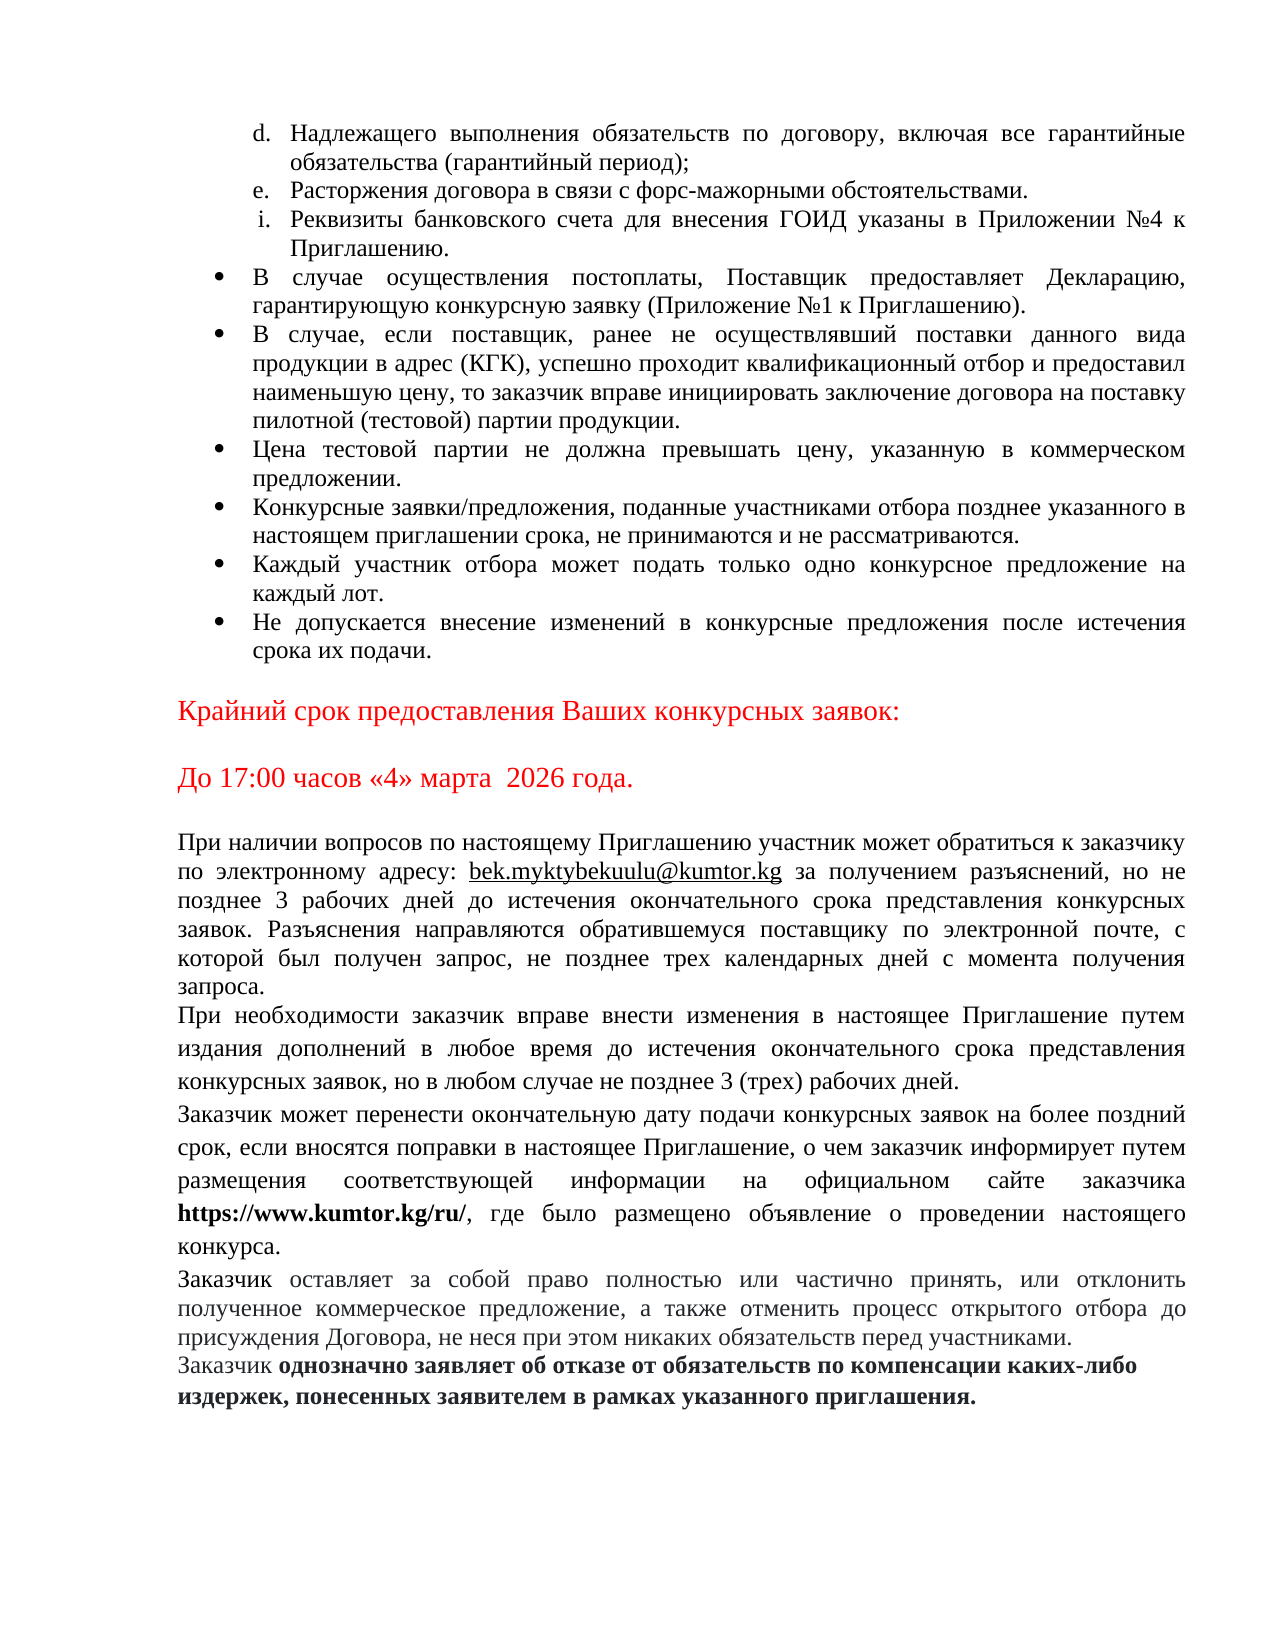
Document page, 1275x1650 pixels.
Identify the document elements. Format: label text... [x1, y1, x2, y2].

list Не допускается внесение изменений в конкурсные предложения после истечения срока их подачи. [215, 607, 1186, 664]
list Цена тестовой партии не должна превышать цену, указанную в коммерческом предложении. [215, 434, 1186, 492]
text При необходимости заказчик вправе внести изменения в настоящее Приглашение путем издания дополнений в любое время до истечения окончательного срока представления конкурсных заявок, но в любом случае не позднее 3 (трех) рабочих дней. [177, 1000, 1186, 1095]
text Заказчик однозначно заявляет об отказе от обязательств по компенсации каких-либо издержек, понесенных заявителем в рамках указанного приглашения. [177, 1351, 1186, 1410]
list До 17:00 часов «4» марта 2026 года. [177, 760, 1186, 794]
list Расторжения договора в связи с форс-мажорными обстоятельствами. [252, 176, 1186, 204]
list Реквизиты банковского счета для внесения ГОИД указаны в Приложении №4 к Приглашению. [271, 204, 1186, 262]
list В случае осуществления постоплаты, Поставщик предоставляет Декларацию, гарантирующую конкурсную заявку (Приложение №1 к Приглашению). [215, 262, 1186, 319]
text Заказчик оставляет за собой право полностью или частично принять, или отклонить полученное коммерческое предложение, а также отменить процесс открытого отбора до присуждения Договора, не неся при этом никаких обязательств перед участниками. [177, 1293, 1186, 1351]
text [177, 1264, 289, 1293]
list Конкурсные заявки/предложения, поданные участниками отбора позднее указанного в настоящем приглашении срока, не принимаются и не рассматриваются. [215, 492, 1186, 549]
text При наличии вопросов по настоящему Приглашению участник может обратиться к заказчику по электронному адресу: bek.myktybekuulu@kumtor.kg за получением разъяснений, но не позднее 3 рабочих дней до истечения окончательного срока представления конкурсных заявок. Разъяснения направляются обратившемуся поставщику по электронной почте, с которой был получен запрос, не позднее трех календарных дней с момента получения запроса. [177, 827, 1186, 1000]
list Каждый участник отбора может подать только одно конкурсное предложение на каждый лот. [215, 549, 1186, 607]
list В случае, если поставщик, ранее не осуществлявший поставки данного вида продукции в адрес (КГК), успешно проходит квалификационный отбор и предоставил наименьшую цену, то заказчик вправе инициировать заключение договора на поставку пилотной (тестовой) партии продукции. [215, 319, 1186, 434]
list Надлежащего выполнения обязательств по договору, включая все гарантийные обязательства (гарантийный период); [252, 118, 1186, 176]
list Крайний срок предоставления Ваших конкурсных заявок: [177, 693, 1186, 727]
text Заказчик может перенести окончательную дату подачи конкурсных заявок на более поздний срок, если вносятся поправки в настоящее Приглашение, о чем заказчик информирует путем размещения соответствующей информации на официальном сайте заказчика https://www.kumtor.kg/ru/, где было размещено объявление о проведении настоящего конкурса. [177, 1099, 1186, 1260]
